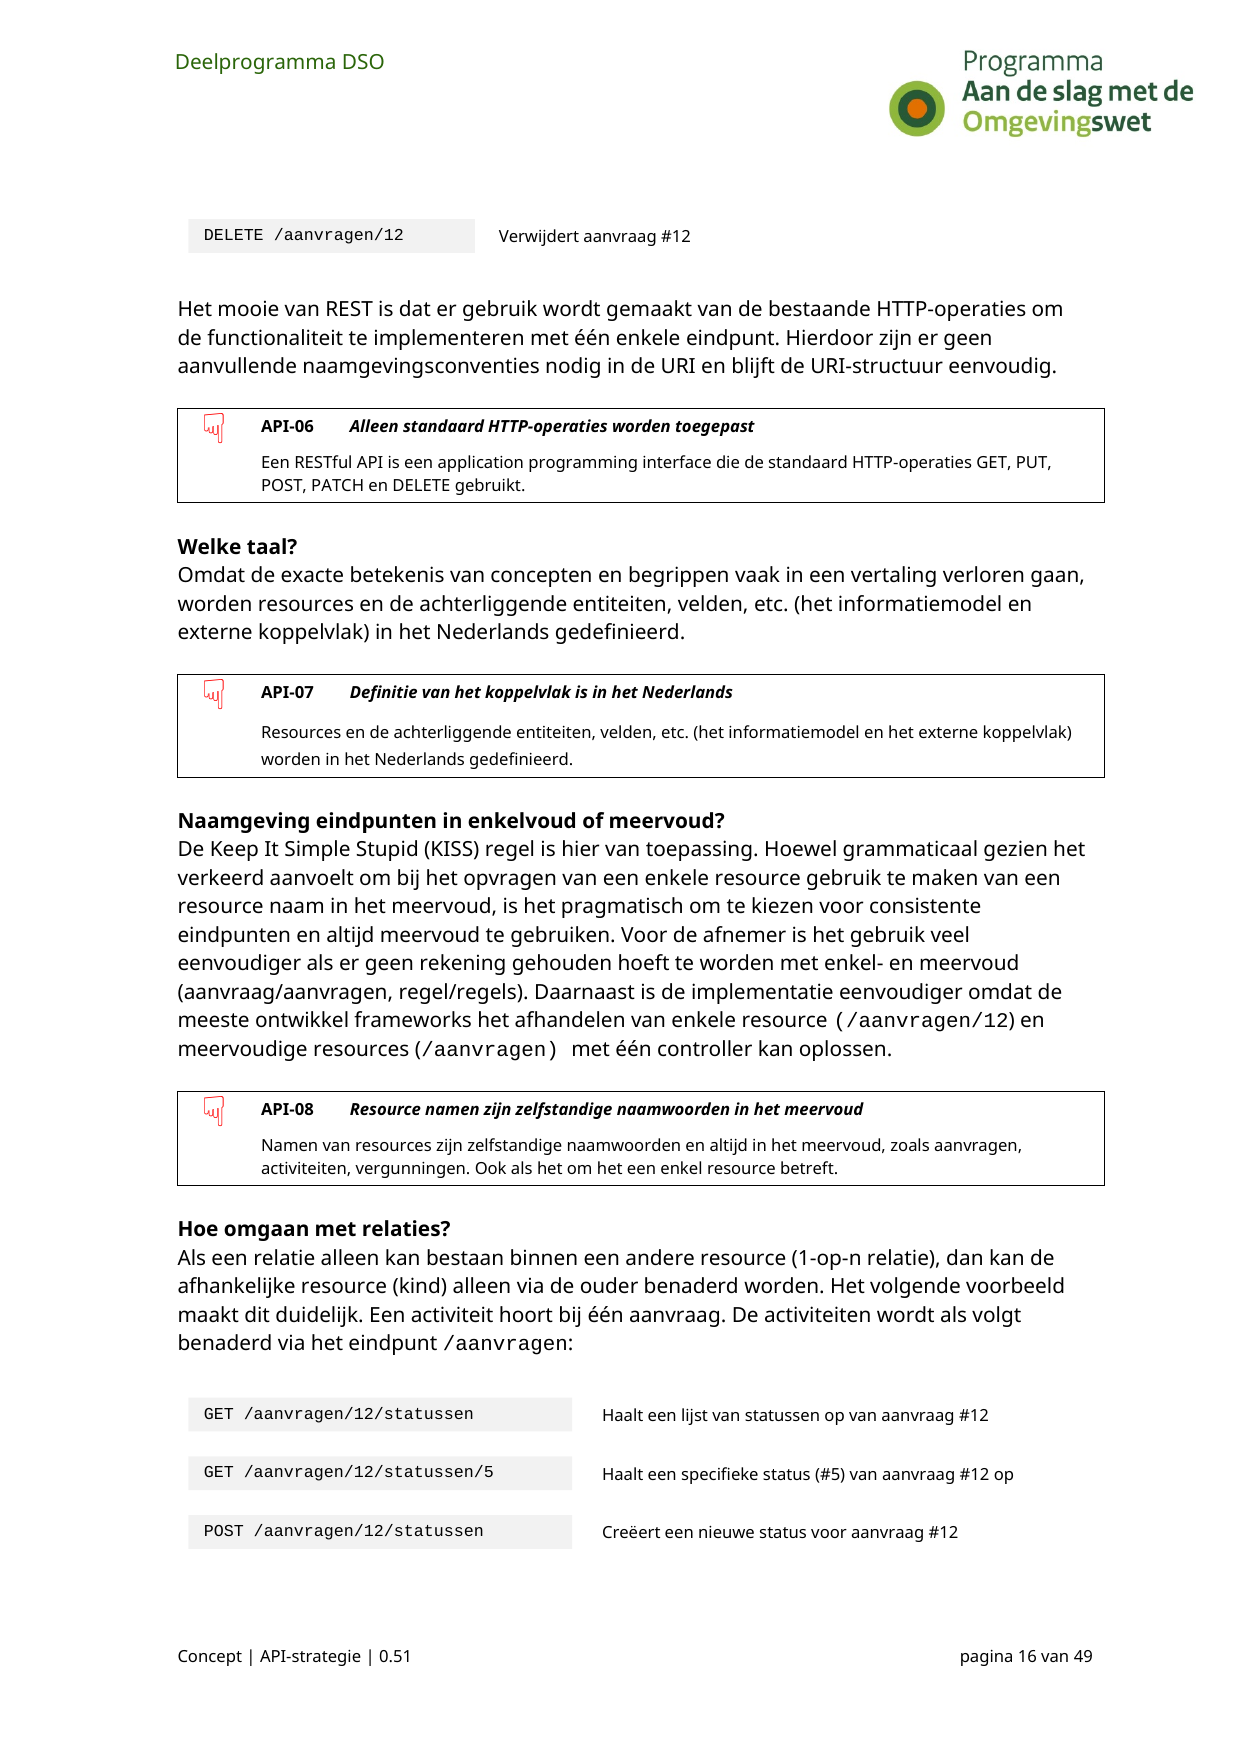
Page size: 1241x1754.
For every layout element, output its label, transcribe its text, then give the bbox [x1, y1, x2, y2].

table_cell [177, 1444, 591, 1503]
table_header [178, 1092, 249, 1185]
picture [866, 27, 1219, 160]
text Als een relatie alleen kan bestaan binnen een andere resource (1-op-n relatie), dan kan de afhankelijke resource (kind) alleen via de ouder benaderd worden. Het volgende voorbeeld maakt dit duidelijk. Een activiteit hoort bij één aanvraag. De activiteiten wordt als volgt benaderd via het eindpunt /aanvragen: [177, 1243, 1092, 1357]
table_header [177, 1385, 591, 1444]
table_cell Een RESTful API is een application programming interface die de standaard HTTP-operaties GET, PUT, POST, PATCH en DELETE gebruikt. [250, 444, 1104, 502]
table_header Alleen standaard HTTP-operaties worden toegepast [250, 409, 1104, 443]
table_header Definitie van het koppelvlak is in het Nederlands [250, 675, 1104, 709]
text Het mooie van REST is dat er gebruik wordt gemaakt van de bestaande HTTP-operaties om de functionaliteit te implementeren met één enkele eindpunt. Hierdoor zijn er geen aanvullende naamgevingsconventies nodig in de URI en blijft de URI-structuur eenvoudig. [177, 294, 1092, 379]
table_header Haalt een lijst van statussen op van aanvraag #12 [591, 1385, 1107, 1444]
table_header [178, 409, 249, 502]
table_cell [177, 207, 487, 266]
text Hoe omgaan met relaties? [177, 1214, 1092, 1243]
text De Keep It Simple Stupid (KISS) regel is hier van toepassing. Hoewel grammaticaal gezien het verkeerd aanvoelt om bij het opvragen van een enkele resource gebruik te maken van een resource naam in het meervoud, is het pragmatisch om te kiezen voor consistente eindpunten en altijd meervoud te gebruiken. Voor de afnemer is het gebruik veel eenvoudiger als er geen rekening gehouden hoeft te worden met enkel- en meervoud (aanvraag/aanvragen, regel/regels). Daarnaast is de implementatie eenvoudiger omdat de meeste ontwikkel frameworks het afhandelen van enkele resource (/aanvragen/12) en meervoudige resources (/aanvragen) met één controller kan oplossen. [177, 834, 1092, 1062]
table_header [178, 675, 249, 777]
text Omdat de exacte betekenis van concepten en begrippen vaak in een vertaling verloren gaan, worden resources en de achterliggende entiteiten, velden, etc. (het informatiemodel en externe koppelvlak) in het Nederlands gedefinieerd. [177, 560, 1092, 646]
table_cell [177, 1503, 591, 1562]
table_cell Haalt een specifieke status (#5) van aanvraag #12 op [591, 1444, 1107, 1503]
table_cell Resources en de achterliggende entiteiten, velden, etc. (het informatiemodel en het externe koppelvlak) worden in het Nederlands gedefinieerd. [250, 710, 1104, 777]
table_header Resource namen zijn zelfstandige naamwoorden in het meervoud [250, 1092, 1104, 1126]
text Welke taal? [177, 532, 1092, 560]
text Naamgeving eindpunten in enkelvoud of meervoud? [177, 806, 1092, 834]
table_cell Creëert een nieuwe status voor aanvraag #12 [591, 1503, 1107, 1562]
table_cell Verwijdert aanvraag #12 [487, 207, 959, 266]
table_cell Namen van resources zijn zelfstandige naamwoorden en altijd in het meervoud, zoals aanvragen, activiteiten, vergunningen. Ook als het om het een enkel resource betreft. [250, 1126, 1104, 1185]
